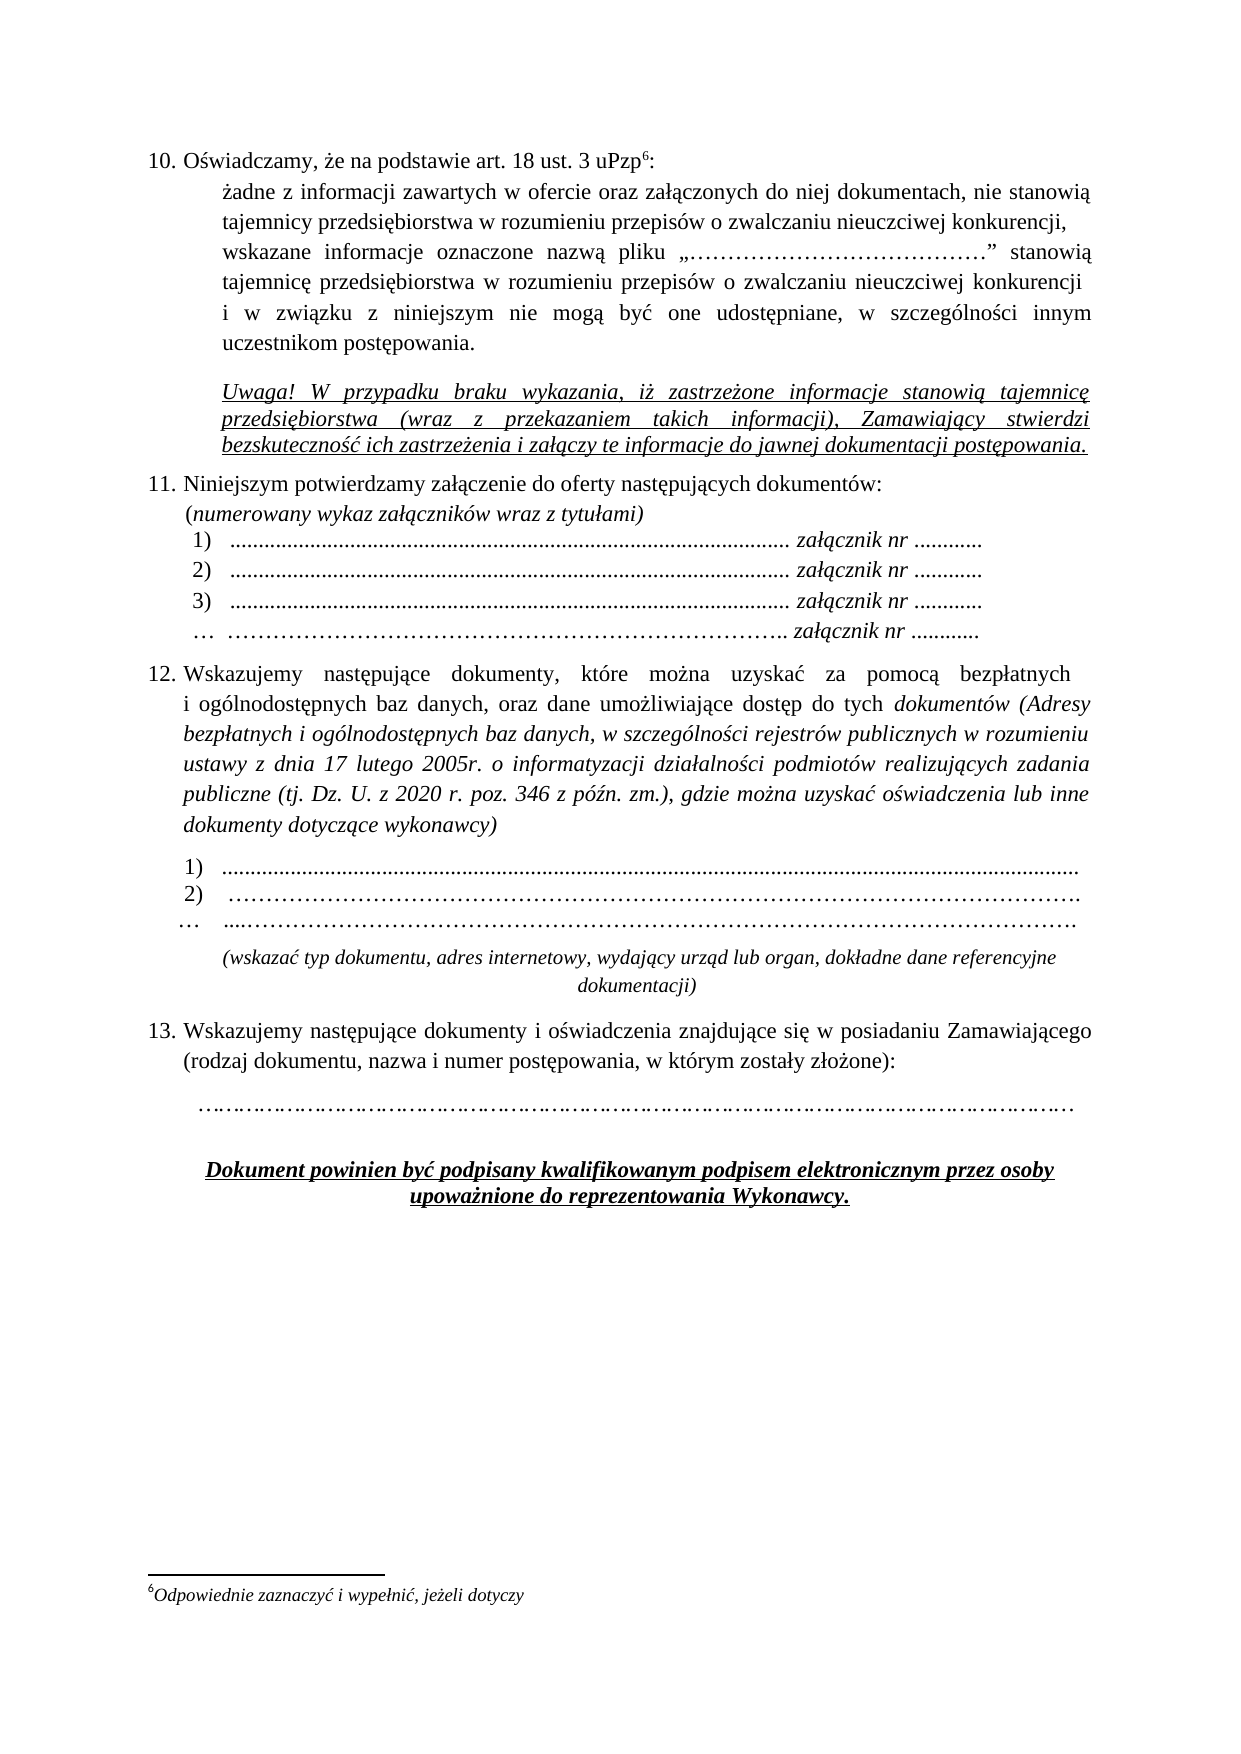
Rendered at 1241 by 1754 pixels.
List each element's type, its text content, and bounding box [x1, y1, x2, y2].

list żadne z informacji zawartych w ofercie oraz załączonych do niej dokumentach, nie stanowią tajemnicy przedsiębiorstwa w rozumieniu przepisów o zwalczaniu nieuczciwej konkurencji, [185, 178, 1093, 234]
list Niniejszym potwierdzamy załączenie do oferty następujących dokumentów: [148, 470, 1093, 496]
list .................................................................................................. załącznik nr ............ [192, 557, 1093, 583]
list .................................................................................................. załącznik nr ............ [192, 526, 1093, 553]
list Wskazujemy następujące dokumenty, które można uzyskać za pomocą bezpłatnych i ogólnodostępnych baz danych, oraz dane umożliwiające dostęp do tych dokumentów (Adresy bezpłatnych i ogólnodostępnych baz danych, w szczególności rejestrów publicznych w rozumieniu ustawy z dnia 17 lutego 2005r. o informatyzacji działalności podmiotów realizujących zadania publiczne (tj. Dz. U. z 2020 r. poz. 346 z późn. zm.), gdzie można uzyskać oświadczenia lub inne dokumenty dotyczące wykonawcy) [148, 660, 1093, 837]
text Dokument powinien być podpisany kwalifikowanym podpisem elektronicznym przez osoby upoważnione do reprezentowania Wykonawcy. [169, 1156, 1093, 1208]
text ………………………………………………………………………………………………………………… [183, 1090, 1093, 1116]
list .................................................................................................. załącznik nr ............ [192, 587, 1093, 613]
list Wskazujemy następujące dokumenty i oświadczenia znajdujące się w posiadaniu Zamawiającego (rodzaj dokumentu, nazwa i numer postępowania, w którym zostały złożone): [148, 1017, 1093, 1073]
text (numerowany wykaz załączników wraz z tytułami) [148, 500, 1093, 526]
text Uwaga! W przypadku braku wykazania, iż zastrzeżone informacje stanowią tajemnicę przedsiębiorstwa (wraz z przekazaniem takich informacji), Zamawiający stwierdzi bezskuteczność ich zastrzeżenia i załączy te informacje do jawnej dokumentacji postępowania. [221, 378, 1093, 457]
list wskazane informacje oznaczone nazwą pliku „…………………………………” stanowią tajemnicę przedsiębiorstwa w rozumieniu przepisów o zwalczaniu nieuczciwej konkurencji i w związku z niniejszym nie mogą być one udostępniane, w szczególności innym uczestnikom postępowania. [185, 238, 1093, 355]
list … ....………………………………………………………………………………………………. [177, 906, 1093, 932]
list …………………………………………………………………………………………………. [184, 880, 1093, 906]
list ...................................................................................................................................................... [184, 853, 1093, 880]
text (wskazać typ dokumentu, adres internetowy, wydający urząd lub organ, dokładne dane referencyjne dokumentacji) [183, 945, 1093, 997]
text … ……………………………………………………………….. załącznik nr ............ [192, 617, 1093, 643]
list Oświadczamy, że na podstawie art. 18 ust. 3 uPzp: [148, 148, 1093, 174]
